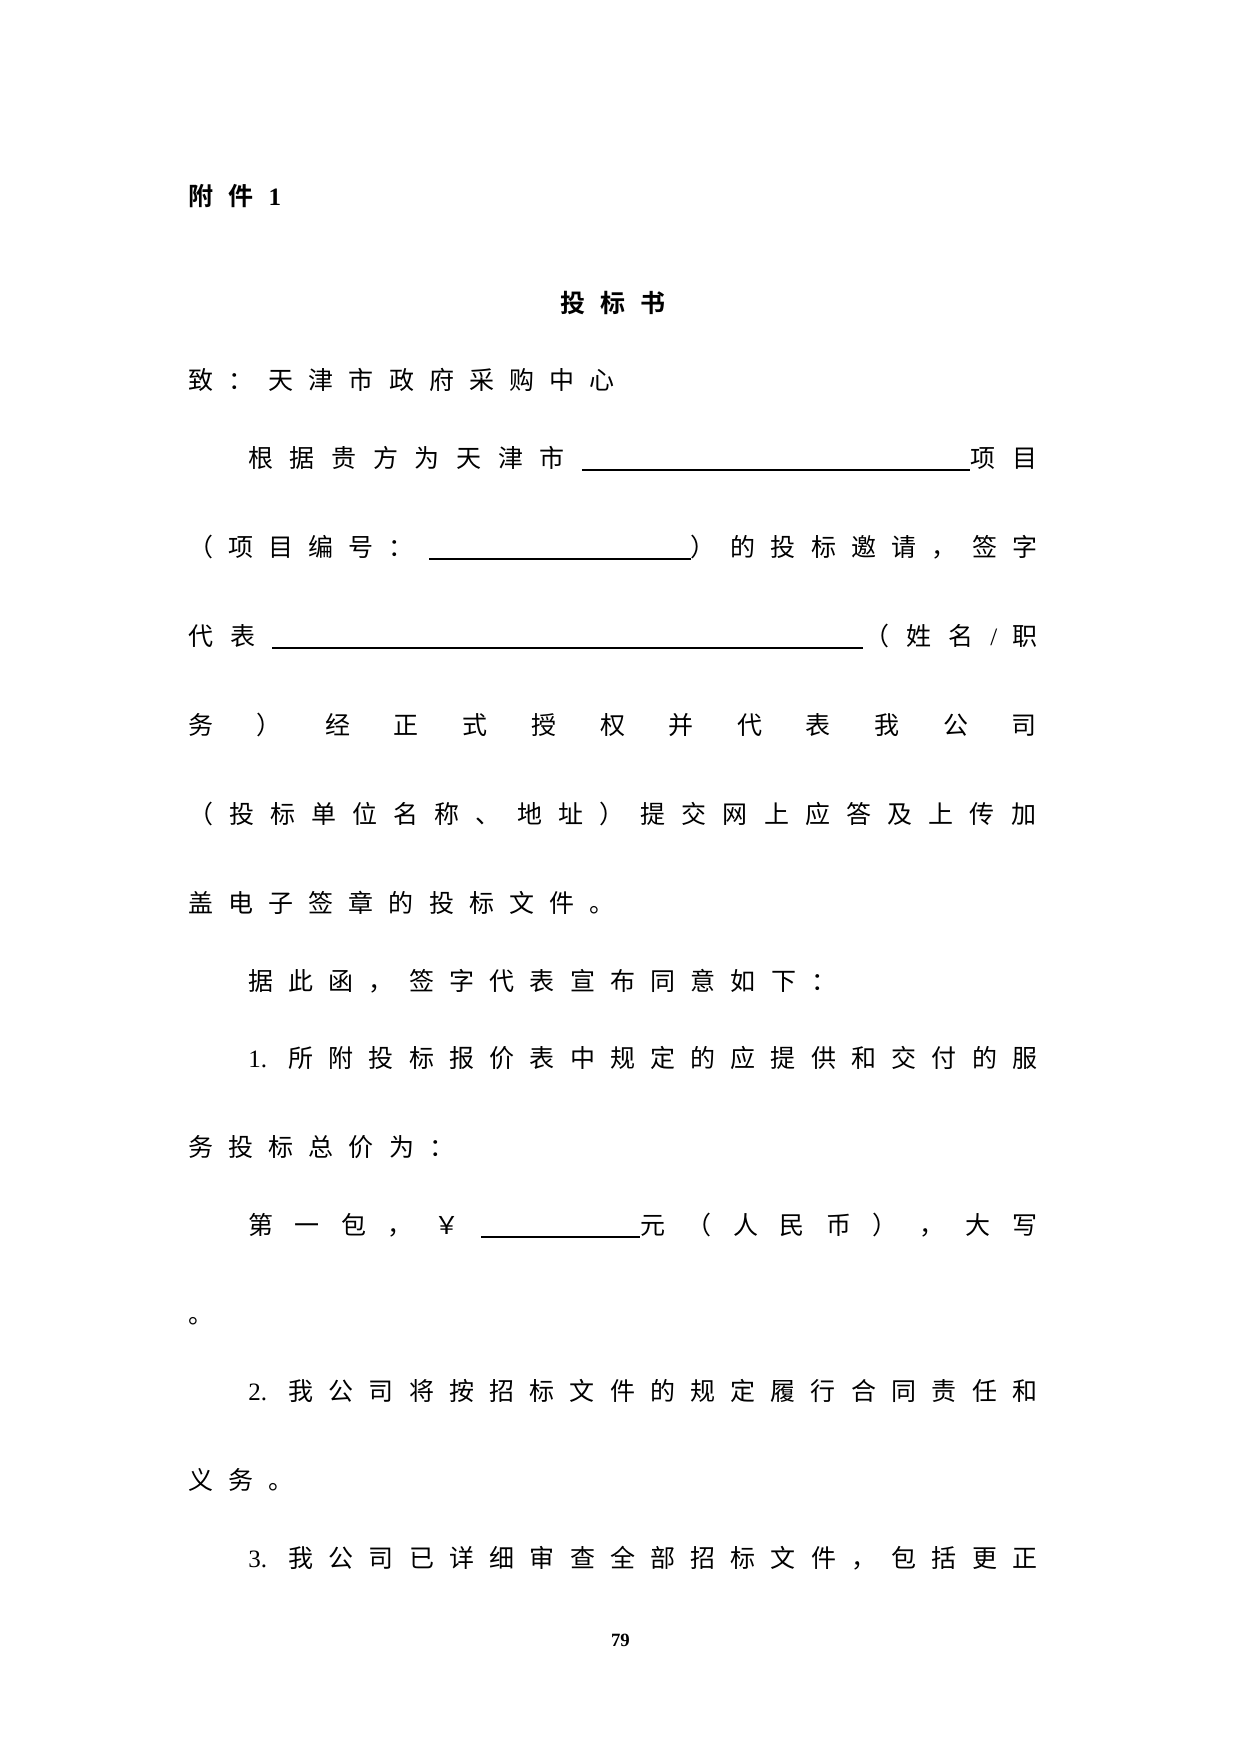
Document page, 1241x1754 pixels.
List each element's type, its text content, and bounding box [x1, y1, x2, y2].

text 附件1 [188, 164, 1052, 224]
text 据此函，签字代表宣布同意如下： [188, 949, 1052, 1009]
text 2. 我公司将按招标文件的规定履行合同责任和义务。 [188, 1360, 1052, 1508]
text 第一包，￥ 元（人民币），大写 。 [188, 1193, 1052, 1342]
text 致：天津市政府采购中心 [188, 349, 1052, 408]
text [188, 1527, 1052, 1586]
text 投标书 [188, 272, 1052, 331]
text 1. 所附投标报价表中规定的应提供和交付的服务投标总价为： [188, 1027, 1052, 1175]
text 根据贵方为天津市 项目（项目编号： ）的投标邀请，签字代表 （姓名/职务）经正式授权并代表我公司 （投标单位名称、地址）提交网上应答及上传加盖电子签章的投标文件。 [188, 427, 1052, 931]
